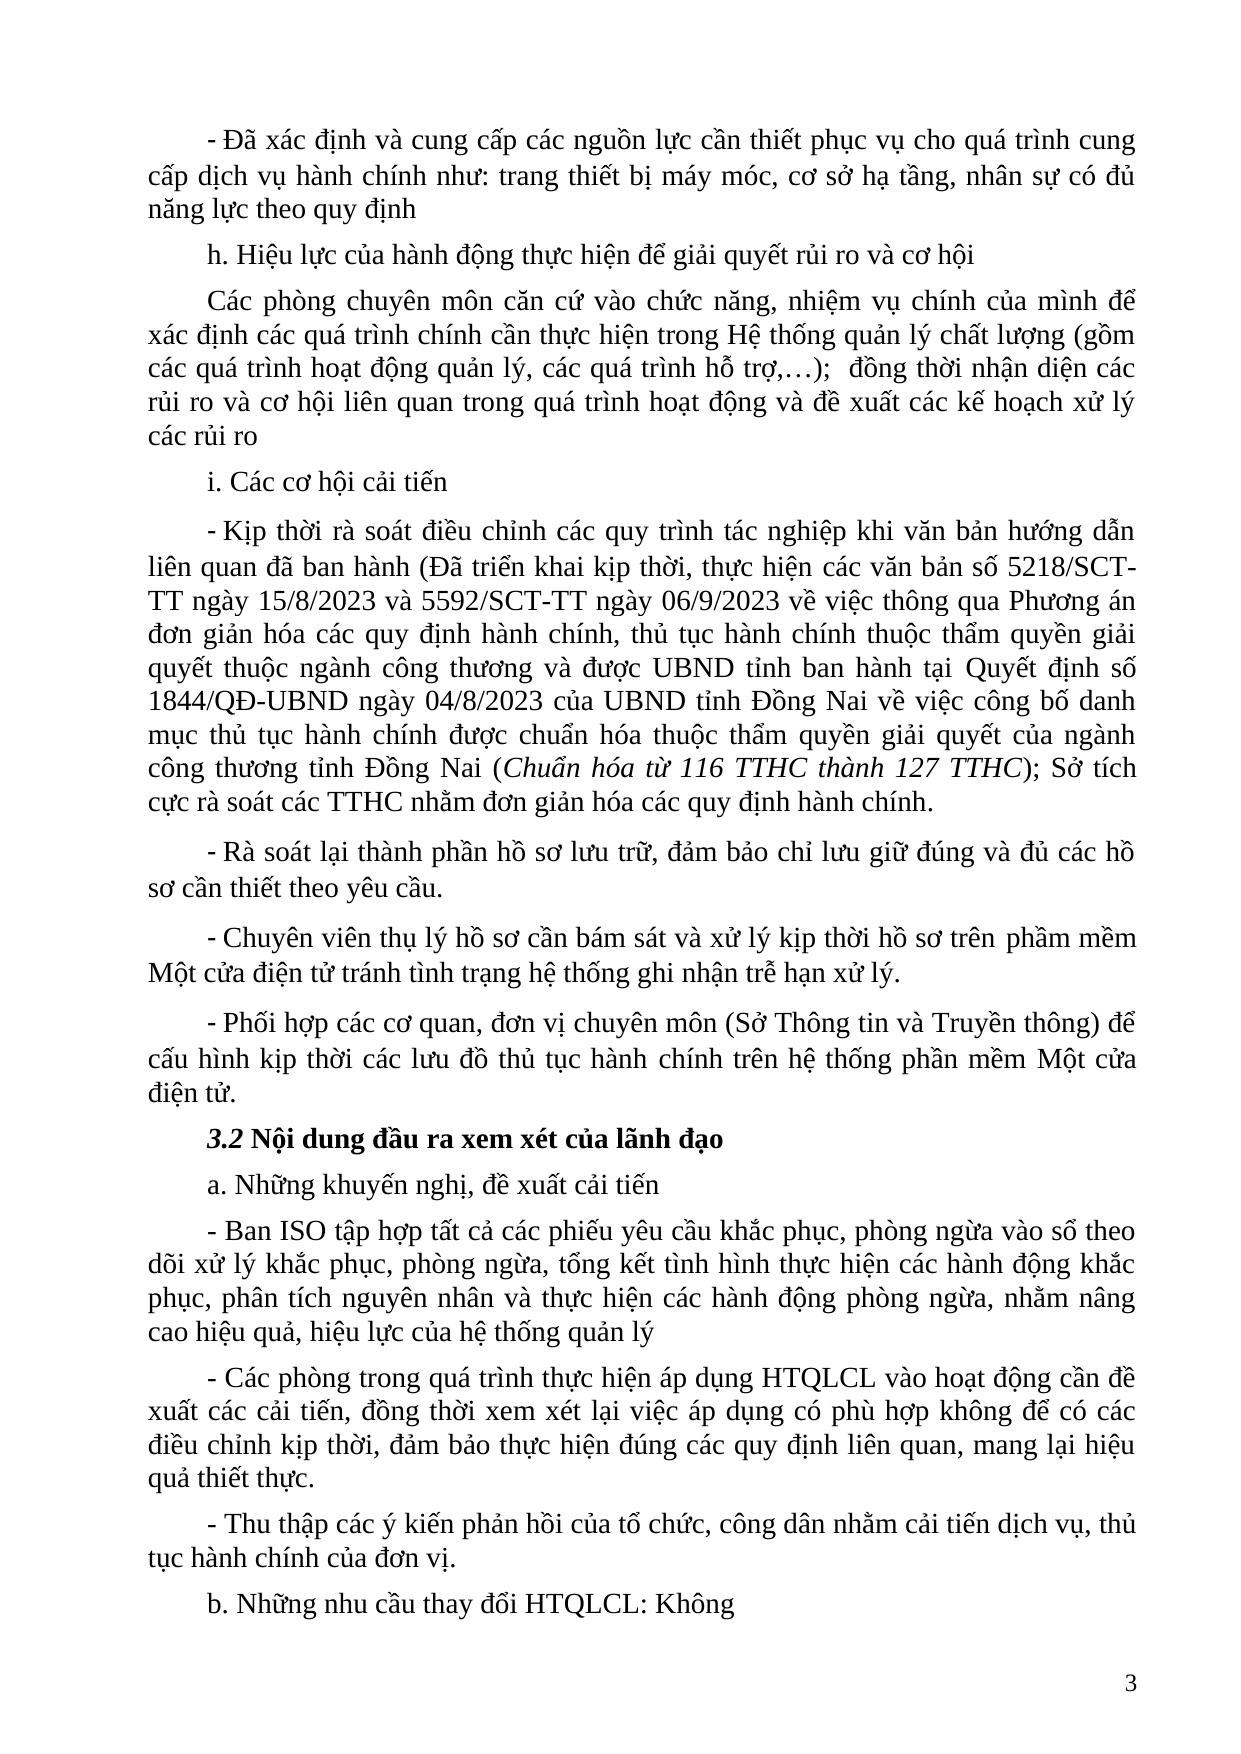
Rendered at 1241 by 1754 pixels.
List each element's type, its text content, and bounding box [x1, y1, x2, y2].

list - Thu thập các ý kiến phản hồi của tổ chức, công dân nhằm cải tiến dịch vụ, thủ tục hành chính của đơn vị. [148, 1506, 1137, 1573]
list - Các phòng trong quá trình thực hiện áp dụng HTQLCL vào hoạt động cần đề xuất các cải tiến, đồng thời xem xét lại việc áp dụng có phù hợp không để có các điều chỉnh kịp thời, đảm bảo thực hiện đúng các quy định liên quan, mang lại hiệu quả thiết thực. [148, 1360, 1137, 1494]
list a. Những khuyến nghị, đề xuất cải tiến [148, 1167, 1137, 1201]
list Kịp thời rà soát điều chỉnh các quy trình tác nghiệp khi văn bản hướng dẫn liên quan đã ban hành (Đã triển khai kịp thời, thực hiện các văn bản số 5218/SCT-TT ngày 15/8/2023 và 5592/SCT-TT ngày 06/9/2023 về việc thông qua Phương án đơn giản hóa các quy định hành chính, thủ tục hành chính thuộc thẩm quyền giải quyết thuộc ngành công thương và được UBND tỉnh ban hành tại Quyết định số 1844/QĐ-UBND ngày 04/8/2023 của UBND tỉnh Đồng Nai về việc công bố danh mục thủ tục hành chính được chuẩn hóa thuộc thẩm quyền giải quyết của ngành công thương tỉnh Đồng Nai (Chuẩn hóa từ 116 TTHC thành 127 TTHC); Sở tích cực rà soát các TTHC nhằm đơn giản hóa các quy định hành chính. [148, 650, 1137, 818]
list - Ban ISO tập hợp tất cả các phiếu yêu cầu khắc phục, phòng ngừa vào sổ theo dõi xử lý khắc phục, phòng ngừa, tổng kết tình hình thực hiện các hành động khắc phục, phân tích nguyên nhân và thực hiện các hành động phòng ngừa, nhằm nâng cao hiệu quả, hiệu lực của hệ thống quản lý [148, 1213, 1137, 1347]
list 3.2 Nội dung đầu ra xem xét của lãnh đạo [148, 1121, 1137, 1154]
text Các phòng chuyên môn căn cứ vào chức năng, nhiệm vụ chính của mình để xác định các quá trình chính cần thực hiện trong Hệ thống quản lý chất lượng (gồm các quá trình hoạt động quản lý, các quá trình hỗ trợ,…); đồng thời nhận diện các rủi ro và cơ hội liên quan trong quá trình hoạt động và đề xuất các kế hoạch xử lý các rủi ro [148, 283, 1137, 451]
list b. Những nhu cầu thay đổi HTQLCL: Không [148, 1586, 1137, 1619]
list Đã xác định và cung cấp các nguồn lực cần thiết phục vụ cho quá trình cung cấp dịch vụ hành chính như: trang thiết bị máy móc, cơ sở hạ tầng, nhân sự có đủ năng lực theo quy định [148, 118, 1137, 225]
list Rà soát lại thành phần hồ sơ lưu trữ, đảm bảo chỉ lưu giữ đúng và đủ các hồ sơ cần thiết theo yêu cầu. [148, 830, 1137, 903]
list Chuyên viên thụ lý hồ sơ cần bám sát và xử lý kịp thời hồ sơ trên phầm mềm Một cửa điện tử tránh tình trạng hệ thống ghi nhận trễ hạn xử lý. [148, 916, 1137, 989]
text h. Hiệu lực của hành động thực hiện để giải quyết rủi ro và cơ hội [148, 237, 1137, 271]
list Phối hợp các cơ quan, đơn vị chuyên môn (Sở Thông tin và Truyền thông) để cấu hình kịp thời các lưu đồ thủ tục hành chính trên hệ thống phần mềm Một cửa điện tử. [148, 1002, 1137, 1108]
text i. Các cơ hội cải tiến [148, 464, 1137, 497]
